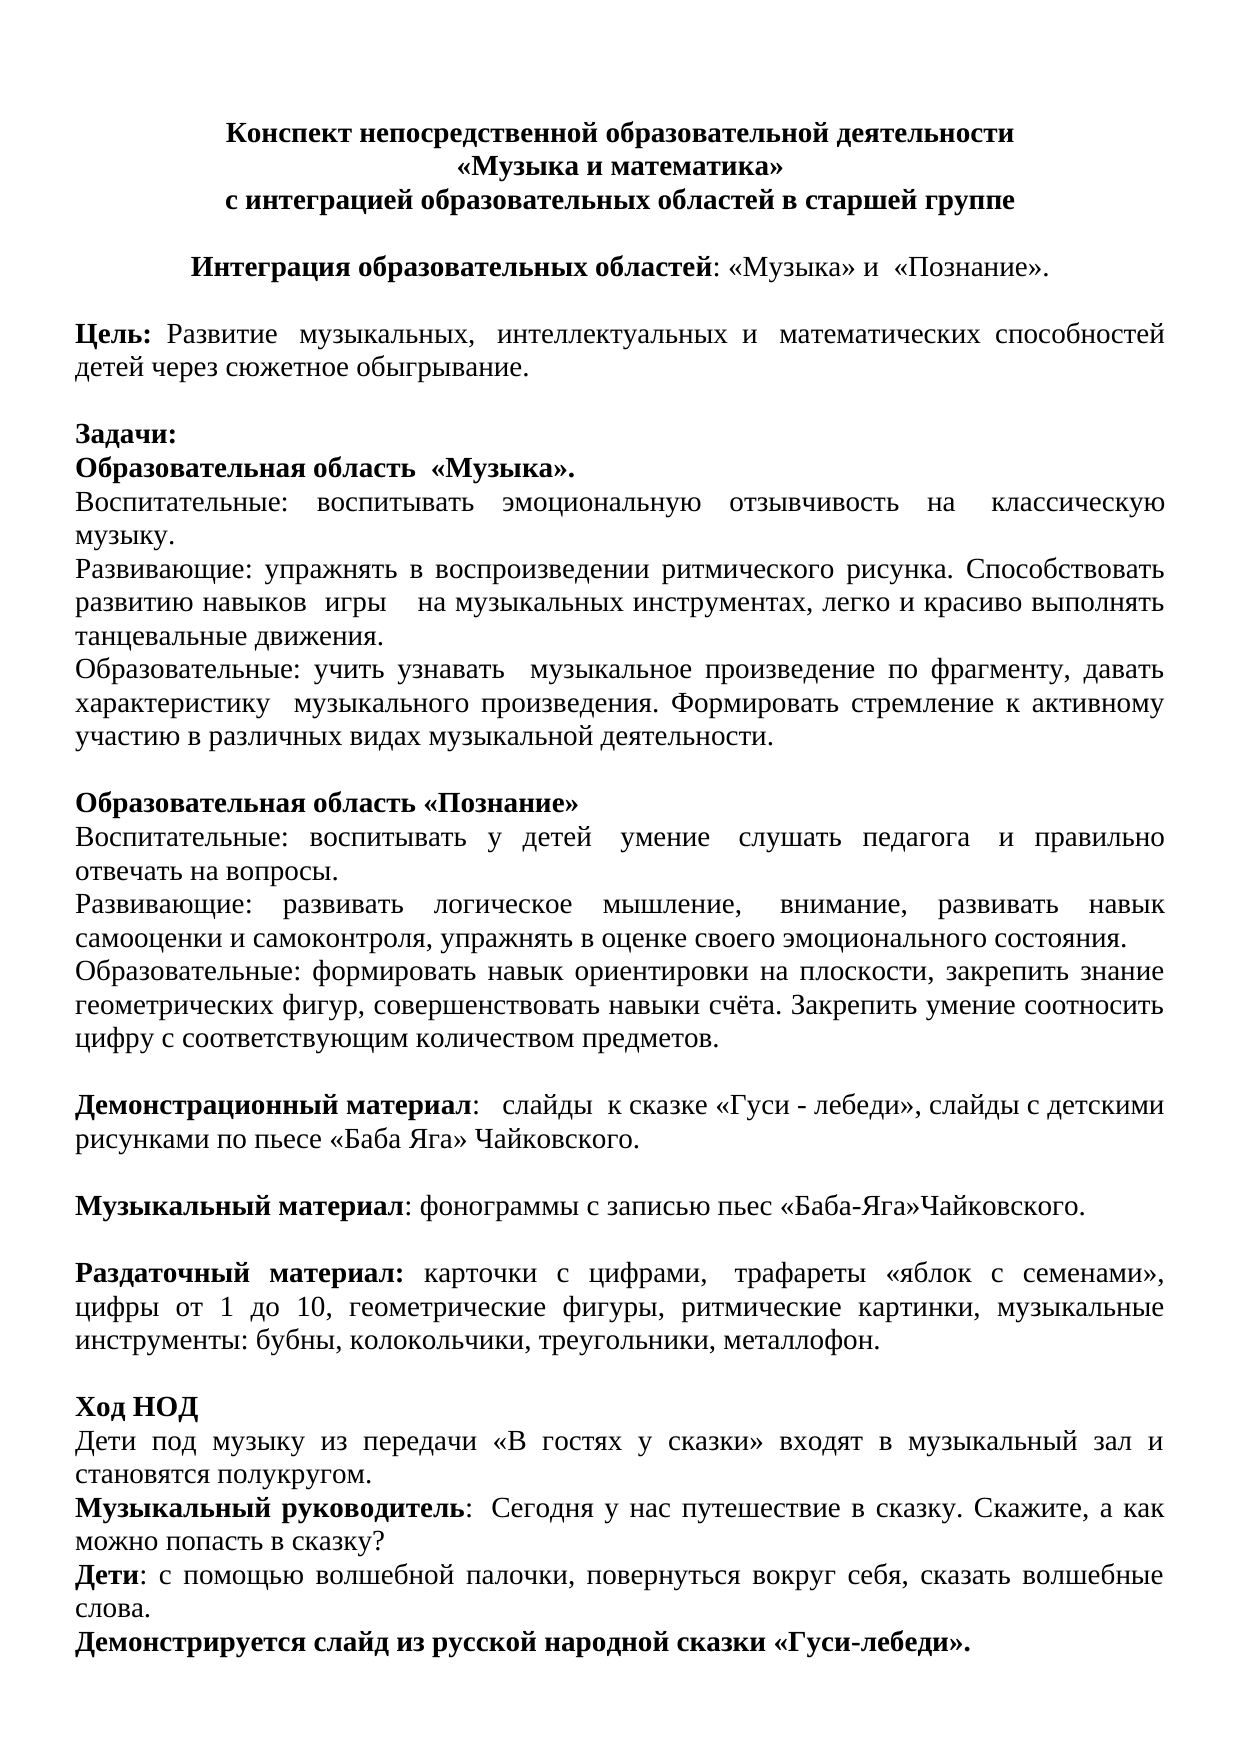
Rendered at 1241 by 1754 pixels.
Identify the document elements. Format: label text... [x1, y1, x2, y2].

text Демонстрируется слайд из русской народной сказки «Гуси-лебеди». [75, 1624, 1165, 1658]
text с интеграцией образовательных областей в старшей группе [75, 182, 1165, 215]
text Образовательная область «Познание» [75, 786, 1165, 819]
text Образовательные: учить узнавать музыкальное произведение по фрагменту, давать характеристику музыкального произведения. Формировать стремление к активному участию в различных видах музыкальной деятельности. [75, 651, 1165, 752]
text Ход НОД [75, 1389, 1165, 1423]
text Музыкальный руководитель: Сегодня у нас путешествие в сказку. Скажите, а как можно попасть в сказку? [75, 1490, 1165, 1557]
text Воспитательные: воспитывать эмоциональную отзывчивость на классическую музыку. [75, 484, 1165, 551]
text Воспитательные: воспитывать у детей умение слушать педагога и правильно отвечать на вопросы. [75, 819, 1165, 886]
text Развивающие: упражнять в воспроизведении ритмического рисунка. Способствовать развитию навыков игры на музыкальных инструментах, легко и красиво выполнять танцевальные движения. [75, 551, 1165, 651]
text Интеграция образовательных областей: «Музыка» и «Познание». [75, 249, 1165, 282]
text Образовательные: формировать навык ориентировки на плоскости, закрепить знание геометрических фигур, совершенствовать навыки счёта. Закрепить умение соотносить цифру с соответствующим количеством предметов. [75, 953, 1165, 1054]
text Образовательная область «Музыка». [75, 450, 1165, 484]
text Задачи: [75, 417, 1165, 450]
text Музыкальный материал: фонограммы с записью пьес «Баба-Яга»Чайковского. [75, 1188, 1165, 1222]
text Дети под музыку из передачи «В гостях у сказки» входят в музыкальный зал и становятся полукругом. [75, 1423, 1165, 1490]
text Развивающие: развивать логическое мышление, внимание, развивать навык самооценки и самоконтроля, упражнять в оценке своего эмоционального состояния. [75, 886, 1165, 953]
text Дети: с помощью волшебной палочки, повернуться вокруг себя, сказать волшебные слова. [75, 1557, 1165, 1624]
text Конспект непосредственной образовательной деятельности [75, 115, 1165, 148]
text «Музыка и математика» [75, 148, 1165, 182]
text Раздаточный материал: карточки с цифрами, трафареты «яблок с семенами», цифры от 1 до 10, геометрические фигуры, ритмические картинки, музыкальные инструменты: бубны, колокольчики, треугольники, металлофон. [75, 1255, 1165, 1356]
text Цель: Развитие музыкальных, интеллектуальных и математических способностей детей через сюжетное обыгрывание. [75, 316, 1165, 383]
text Демонстрационный материал: слайды к сказке «Гуси - лебеди», слайды с детскими рисунками по пьесе «Баба Яга» Чайковского. [75, 1087, 1165, 1154]
